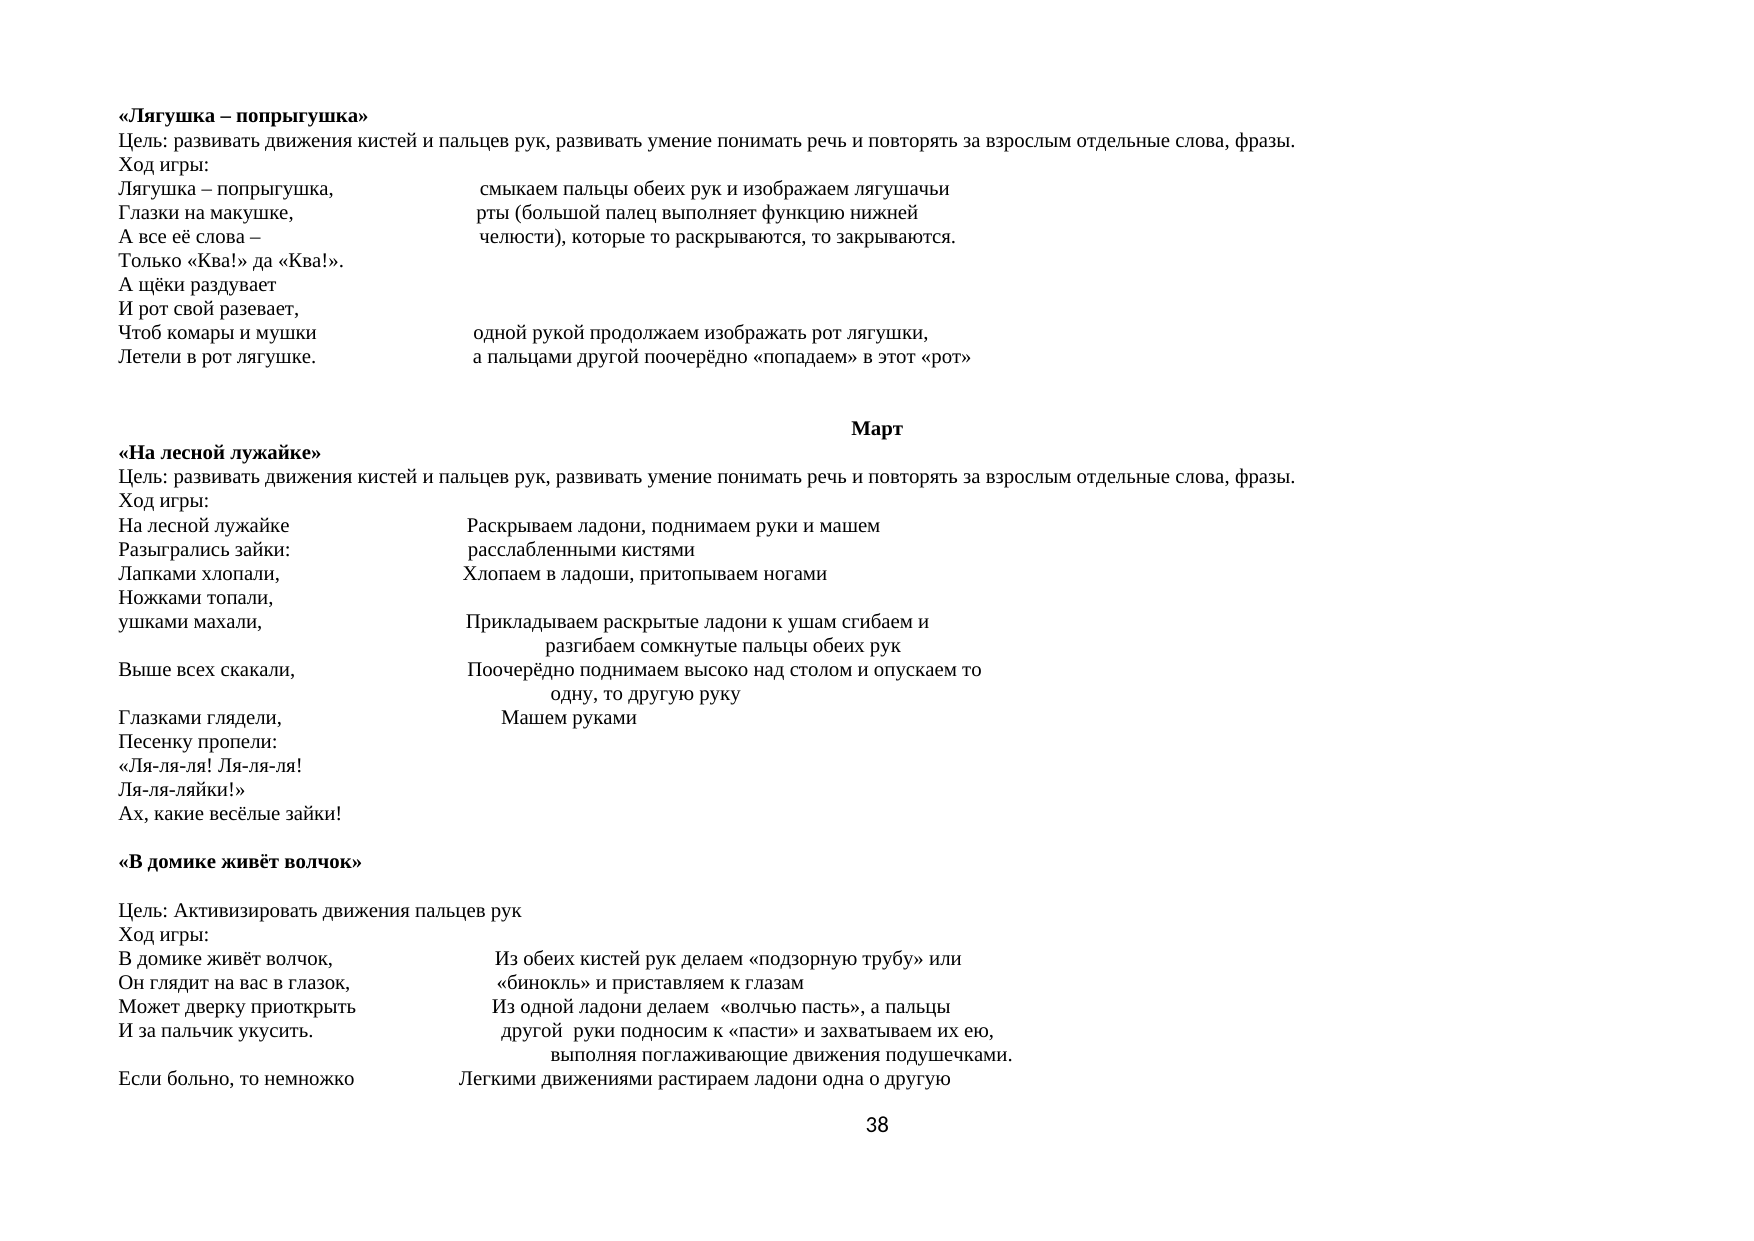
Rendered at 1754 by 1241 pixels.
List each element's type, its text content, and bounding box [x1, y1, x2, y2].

text Чтоб комары и мушки одной рукой продолжаем изображать рот лягушки, [118, 320, 1636, 344]
text Март [118, 416, 1636, 440]
text И за пальчик укусить. другой руки подносим к «пасти» и захватываем их ею, [118, 1018, 1636, 1042]
text Ножками топали, ушками махали, Прикладываем раскрытые ладони к ушам сгибаем и [118, 585, 1636, 633]
text Ах, какие весёлые зайки! [118, 801, 1636, 825]
text Летели в рот лягушке. а пальцами другой поочерёдно «попадаем» в этот «рот» [118, 344, 1636, 368]
text «Лягушка – попрыгушка» [118, 103, 1636, 127]
text Ход игры: [118, 152, 1636, 176]
text Ля-ля-ляйки!» [118, 777, 1636, 801]
text Он глядит на вас в глазок, «бинокль» и приставляем к глазам [118, 970, 1636, 994]
text Только «Ква!» да «Ква!». [118, 248, 1636, 272]
text Песенку пропели: [118, 729, 1636, 753]
text Глазками глядели, Машем руками [118, 705, 1636, 729]
text Ход игры: [118, 488, 1636, 512]
text разгибаем сомкнутые пальцы обеих рук [118, 633, 1636, 657]
text «Ля-ля-ля! Ля-ля-ля! [118, 753, 1636, 777]
text В домике живёт волчок, Из обеих кистей рук делаем «подзорную трубу» или [118, 946, 1636, 970]
text Цель: Активизировать движения пальцев рук [118, 897, 1636, 922]
text Цель: развивать движения кистей и пальцев рук, развивать умение понимать речь и повторять за взрослым отдельные слова, фразы. [118, 127, 1636, 152]
text Ход игры: [118, 922, 1636, 946]
text Лягушка – попрыгушка, смыкаем пальцы обеих рук и изображаем лягушачьи [118, 176, 1636, 200]
text Глазки на макушке, рты (большой палец выполняет функцию нижней [118, 200, 1636, 224]
text «В домике живёт волчок» [118, 849, 1636, 873]
text Может дверку приоткрыть Из одной ладони делаем «волчью пасть», а пальцы [118, 994, 1636, 1018]
text И рот свой разевает, [118, 296, 1636, 320]
text «На лесной лужайке» [118, 440, 1636, 464]
text Выше всех скакали, Поочерёдно поднимаем высоко над столом и опускаем то [118, 657, 1636, 681]
text На лесной лужайке Раскрываем ладони, поднимаем руки и машем [118, 512, 1636, 537]
text Лапками хлопали, Хлопаем в ладоши, притопываем ногами [118, 561, 1636, 585]
text А щёки раздувает [118, 272, 1636, 296]
text выполняя поглаживающие движения подушечками. [118, 1042, 1636, 1066]
text Если больно, то немножко Легкими движениями растираем ладони одна о другую [118, 1066, 1636, 1090]
text Разыгрались зайки: расслабленными кистями [118, 537, 1636, 561]
text Цель: развивать движения кистей и пальцев рук, развивать умение понимать речь и повторять за взрослым отдельные слова, фразы. [118, 464, 1636, 488]
text А все её слова – челюсти), которые то раскрываются, то закрываются. [118, 224, 1636, 248]
text одну, то другую руку [118, 681, 1636, 705]
